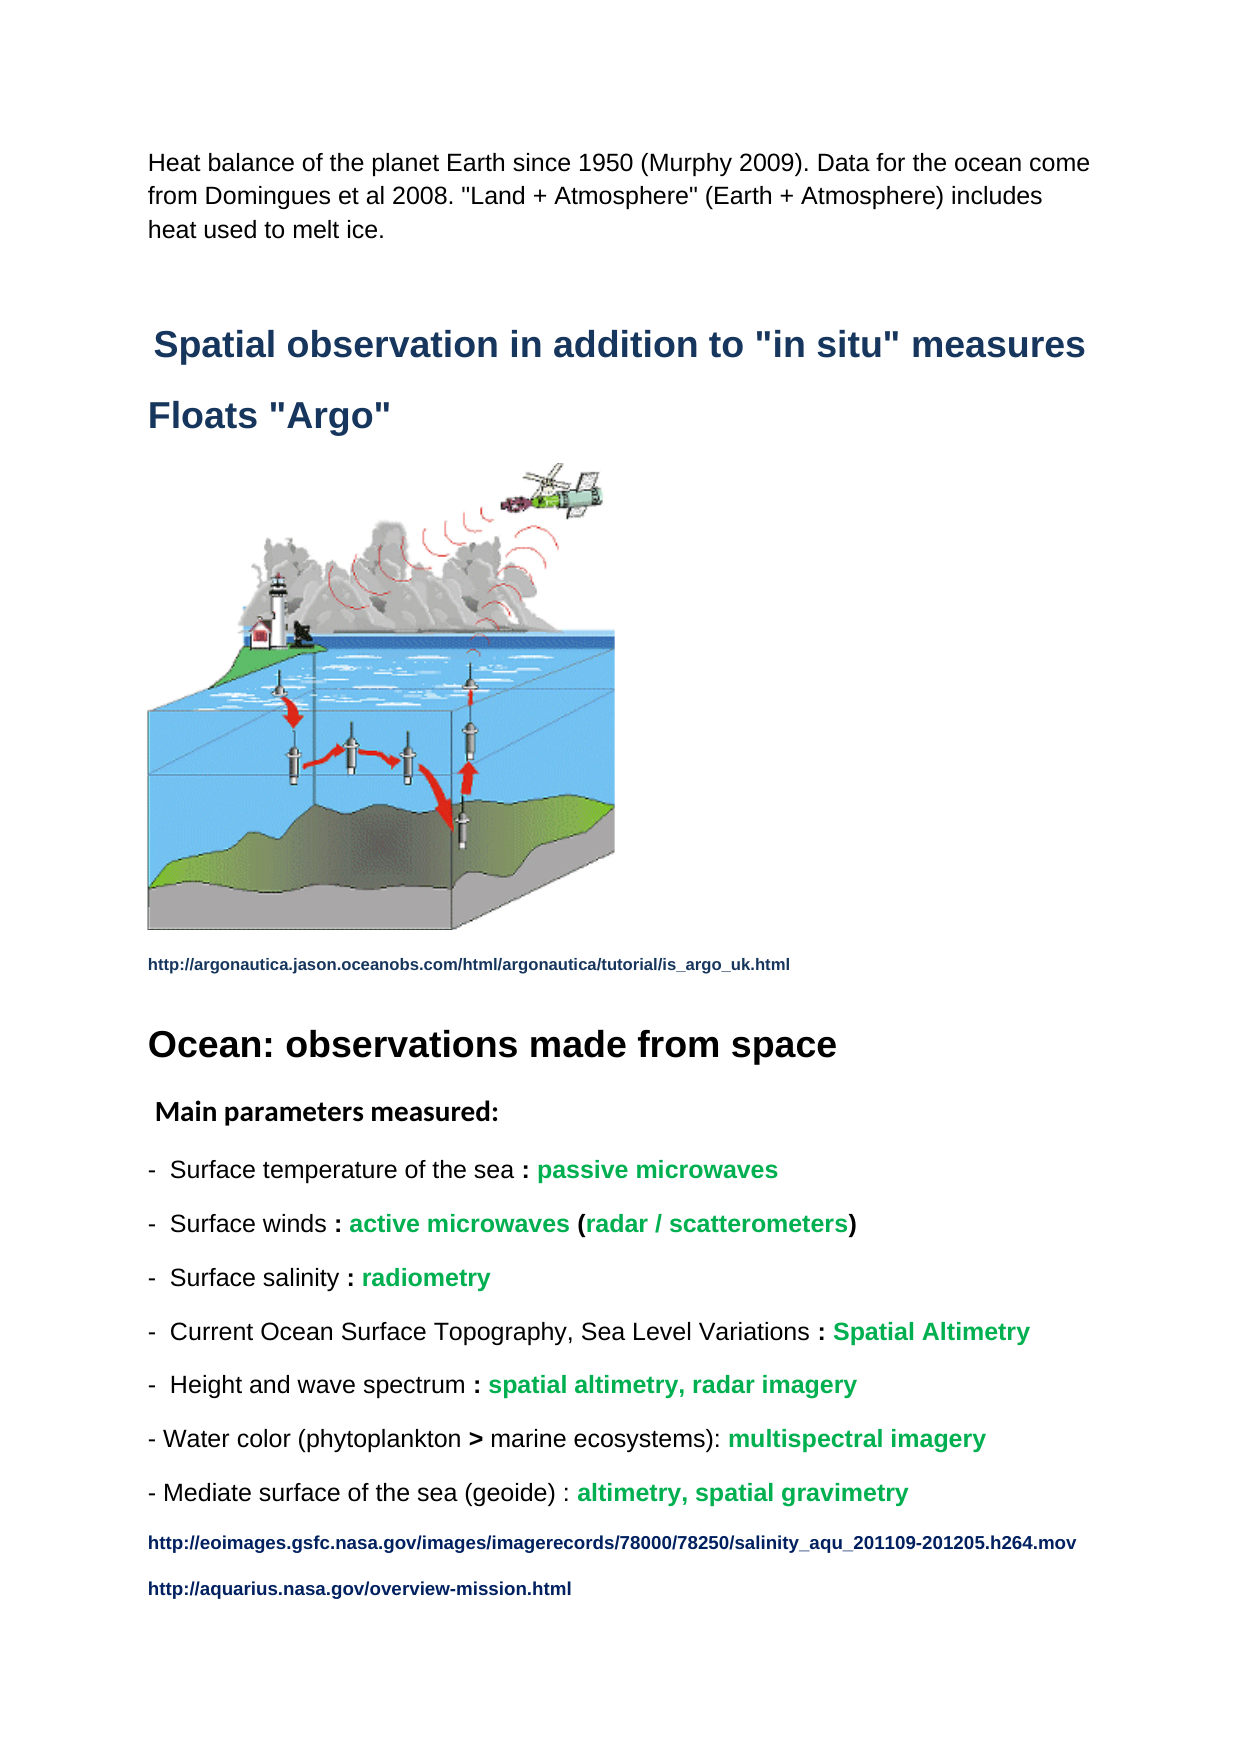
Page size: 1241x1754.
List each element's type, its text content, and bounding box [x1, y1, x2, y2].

text http://aquarius.nasa.gov/overview-mission.html [148, 1577, 1093, 1599]
text Spatial observation in addition to "in situ" measures [148, 323, 1093, 366]
text - Water color (phytoplankton > marine ecosystems): multispectral imagery [148, 1424, 1093, 1453]
text - Height and wave spectrum : spatial altimetry, radar imagery [148, 1370, 1093, 1399]
text - Current Ocean Surface Topography, Sea Level Variations : Spatial Altimetry [148, 1316, 1093, 1345]
text Ocean: observations made from space [148, 1023, 1093, 1066]
text Heat balance of the planet Earth since 1950 (Murphy 2009). Data for the ocean come from Domingues et al 2008. "Land + Atmosphere" (Earth + Atmosphere) includes heat used to melt ice. [148, 148, 1093, 244]
text http://eoimages.gsfc.nasa.gov/images/imagerecords/78000/78250/salinity_aqu_201109-201205.h264.mov [148, 1532, 1093, 1553]
text http://argonautica.jason.oceanobs.com/html/argonautica/tutorial/is_argo_uk.html [148, 954, 1093, 974]
text - Surface temperature of the sea : passive microwaves [148, 1155, 1093, 1184]
text - Surface salinity : radiometry [148, 1263, 1093, 1291]
text - Surface winds : active microwaves (radar / scatterometers) [148, 1209, 1093, 1237]
text - Mediate surface of the sea (geoide) : altimetry, spatial gravimetry [148, 1478, 1093, 1507]
text Main parameters measured: [148, 1093, 1093, 1129]
text Floats "Argo" [148, 393, 1093, 436]
